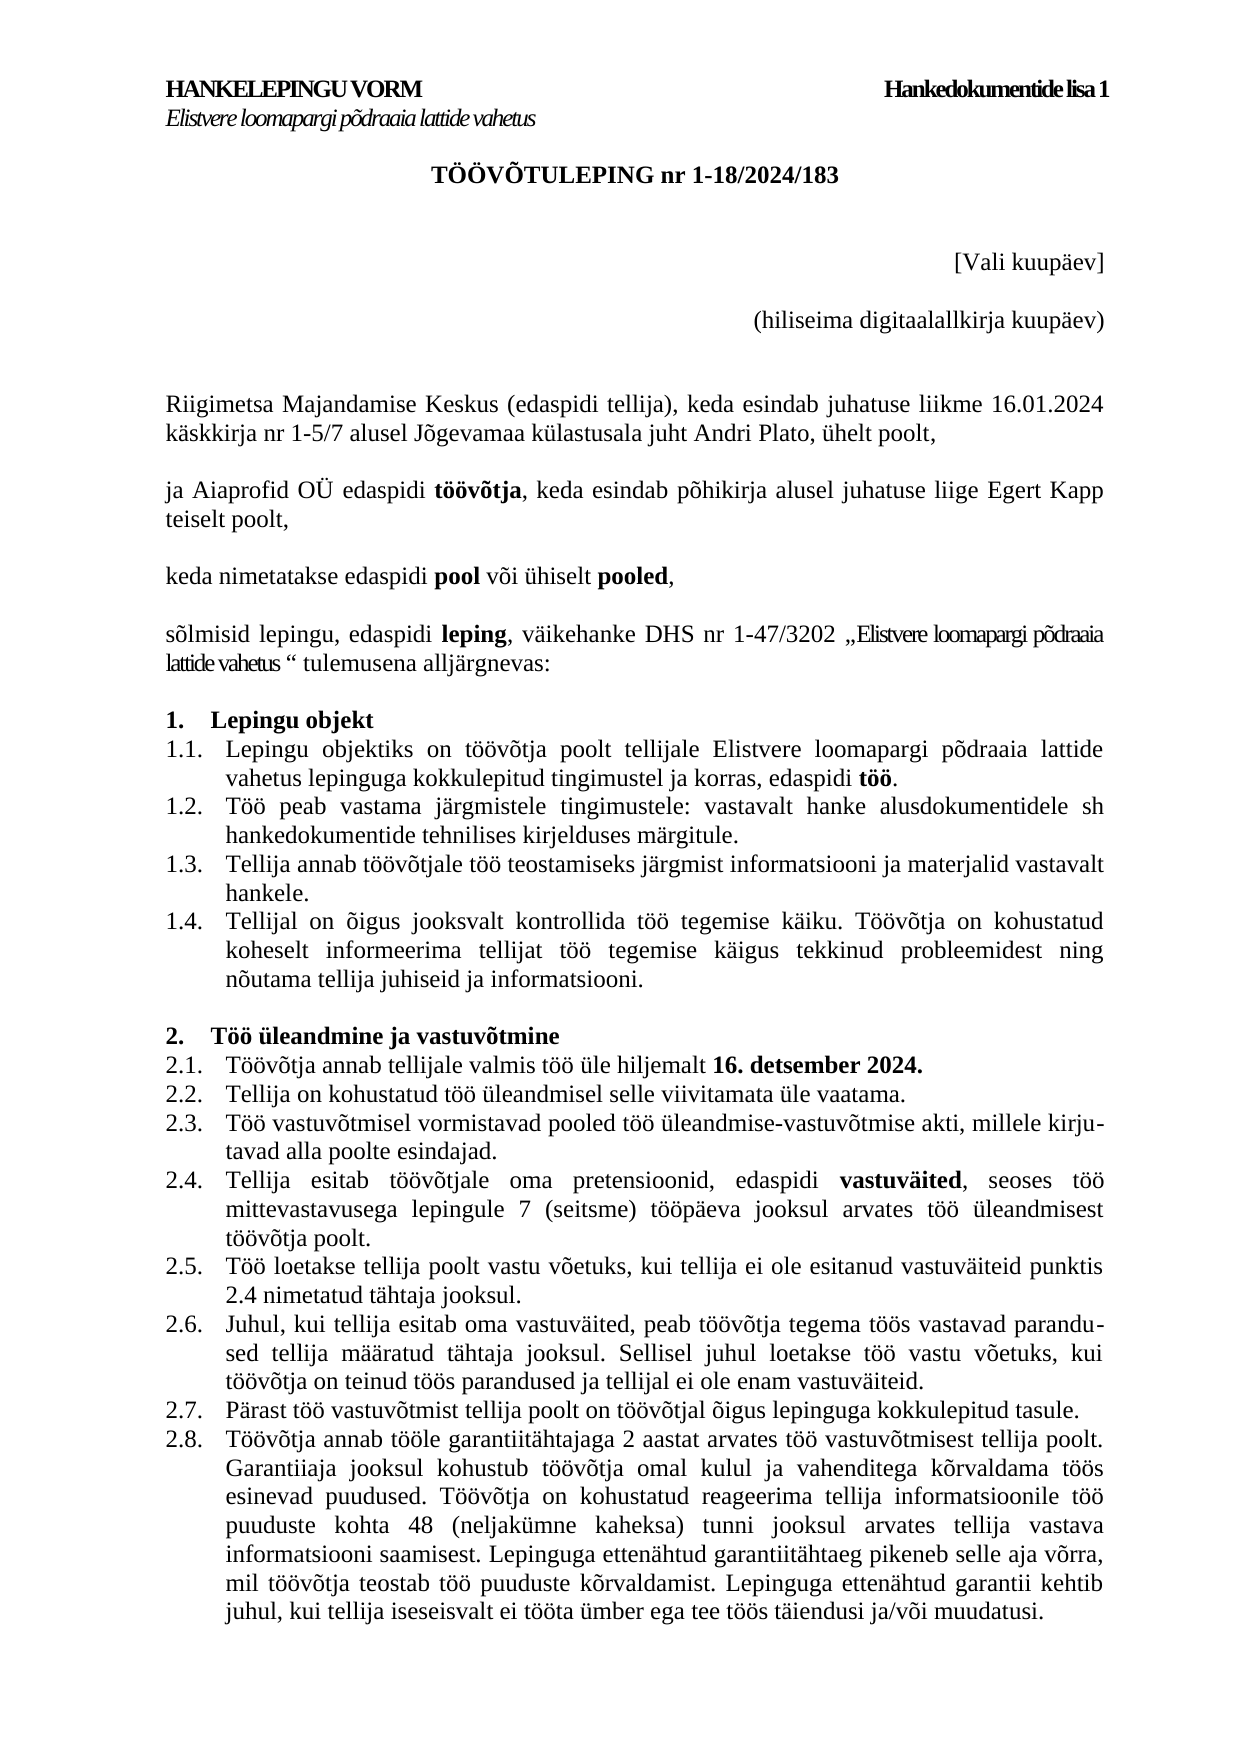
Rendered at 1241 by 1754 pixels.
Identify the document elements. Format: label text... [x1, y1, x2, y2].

text Pärast töö vastuvõtmist tellija poolt on töövõtjal õigus lepinguga kokkulepitud tasule. [165, 1395, 1104, 1424]
text sõlmisid lepingu, edaspidi leping, DHS nr 1-47/3202 „Elistvere loomapargi põdraaia lattide vahetus “ tulemusena alljärgnevas: [165, 619, 1104, 676]
text (hiliseima digitaalallkirja kuupäev) [165, 305, 1104, 333]
text Tellija on kohustatud töö üleandmisel selle viivitamata üle vaatama. [165, 1079, 1104, 1108]
text Tellija annab töövõtjale töö teostamiseks järgmist informatsiooni ja materjalid vastavalt hankele. [165, 849, 1104, 906]
text Juhul, kui tellija esitab oma vastuväited, peab töövõtja tegema töös vastavad parandused tellija määratud tähtaja jooksul. Sellisel juhul loetakse töö vastu võetuks, kui töövõtja on teinud töös parandused ja tellijal ei ole enam vastuväiteid. [165, 1309, 1104, 1395]
text Tellijal on õigus jooksvalt kontrollida töö tegemise käiku. Töövõtja on kohustatud koheselt informeerima tellijat töö tegemise käigus tekkinud probleemidest ning nõutama tellija juhiseid ja informatsiooni. [165, 906, 1104, 993]
text Töö loetakse tellija poolt vastu võetuks, kui tellija ei ole esitanud vastuväiteid punktis 2.4 nimetatud tähtaja jooksul. [165, 1251, 1104, 1309]
title TÖÖVÕTULEPING nr 1-18/2024/183 [165, 160, 1104, 189]
text Lepingu objektiks on töövõtja poolt tellijale Elistvere loomapargi põdraaia lattide vahetus lepinguga kokkulepitud tingimustel ja korras, edaspidi töö. [165, 734, 1104, 791]
text Riigimetsa Majandamise Keskus (edaspidi tellija), keda esindab juhatuse liikme 16.01.2024 käskkirja nr 1-5/7 alusel Jõgevamaa külastusala juht Andri Plato, ühelt poolt, [165, 389, 1104, 446]
text keda nimetatakse edaspidi pool või ühiselt pooled, [165, 561, 1104, 590]
text Töö peab vastama järgmistele tingimustele: vastavalt hanke alusdokumentidele sh hankedokumentide tehnilises kirjelduses märgitule. [165, 791, 1104, 849]
text Töövõtja annab tellijale valmis töö üle hiljemalt 16. detsember 2024. [165, 1050, 1104, 1079]
text Töö üleandmine ja vastuvõtmine [165, 1021, 1104, 1050]
text Töövõtja annab tööle garantiitähtajaga 2 aastat arvates töö vastuvõtmisest tellija poolt. Garantiiaja jooksul kohustub töövõtja omal kulul ja vahenditega kõrvaldama töös esinevad puudused. Töövõtja on kohustatud reageerima tellija informatsioonile töö puuduste kohta 48 (neljakümne kaheksa) tunni jooksul arvates tellija vastava informatsiooni saamisest. Lepinguga ettenähtud garantiitähtaeg pikeneb selle aja võrra, mil töövõtja teostab töö puuduste kõrvaldamist. Lepinguga ettenähtud garantii kehtib juhul, kui tellija iseseisvalt ei tööta ümber ega tee töös täiendusi ja/või muudatusi. [165, 1424, 1104, 1625]
text ja Aiaprofid OÜ edaspidi töövõtja, keda esindab alusel juhatuse liige Egert Kapp teiselt poolt, [165, 475, 1104, 533]
text Tellija esitab töövõtjale oma pretensioonid, edaspidi vastuväited, seoses töö mittevastavusega lepingule 7 (seitsme) tööpäeva jooksul arvates töö üleandmisest töövõtja poolt. [165, 1165, 1104, 1251]
text Lepingu objekt [165, 705, 1104, 734]
text Töö vastuvõtmisel vormistavad pooled töö üleandmise-vastuvõtmise akti, millele kirjutavad alla poolte esindajad. [165, 1108, 1104, 1165]
